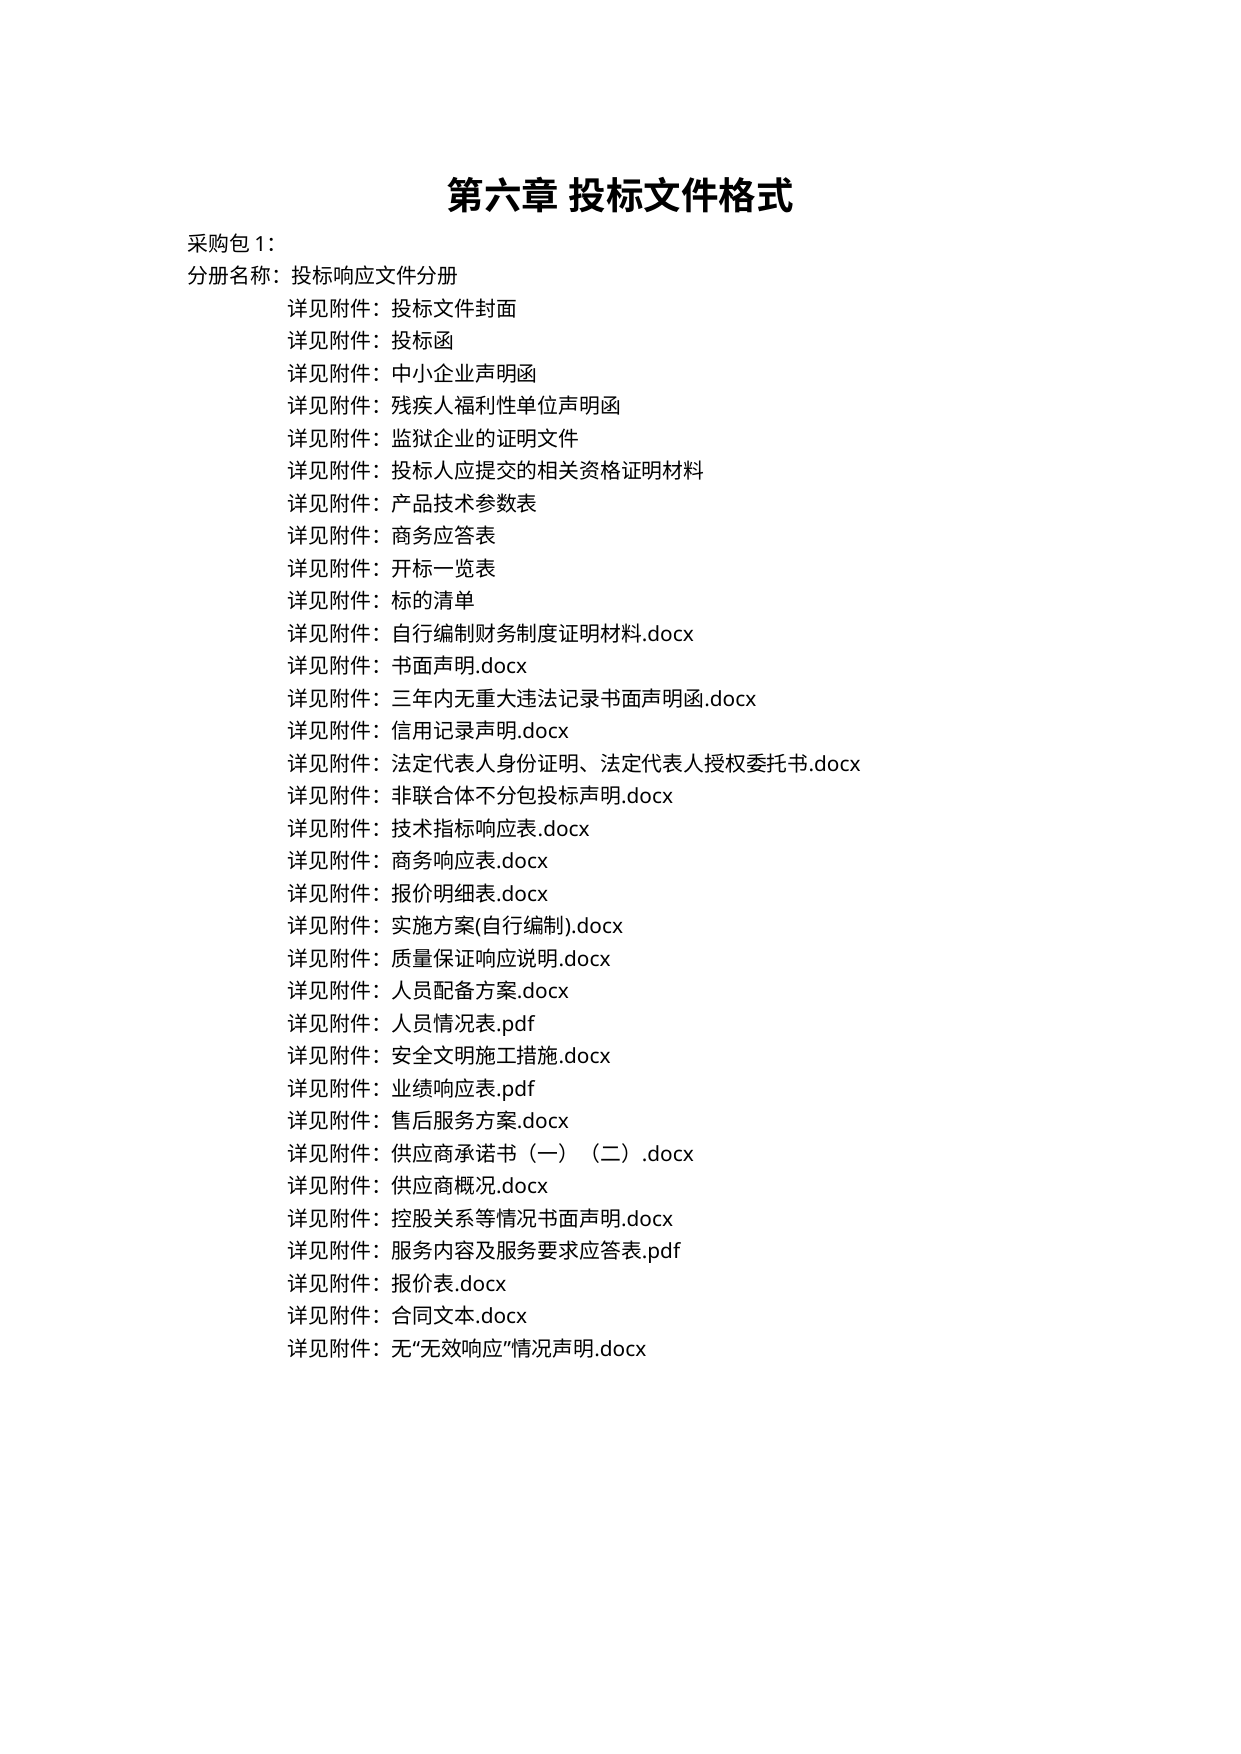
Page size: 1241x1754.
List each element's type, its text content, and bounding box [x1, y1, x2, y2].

text 详见附件：合同文本.docx [187, 1299, 1053, 1332]
text 第六章 投标文件格式 [187, 162, 1053, 227]
text 详见附件：无“无效响应”情况声明.docx [187, 1332, 1053, 1364]
text 分册名称：投标响应文件分册 [187, 259, 1053, 292]
text 详见附件：法定代表人身份证明、法定代表人授权委托书.docx [187, 747, 1053, 779]
text 详见附件：残疾人福利性单位声明函 [187, 389, 1053, 422]
text 详见附件：人员情况表.pdf [187, 1007, 1053, 1039]
text 详见附件：产品技术参数表 [187, 487, 1053, 519]
text 详见附件：开标一览表 [187, 552, 1053, 584]
text 详见附件：质量保证响应说明.docx [187, 942, 1053, 974]
text 详见附件：商务响应表.docx [187, 844, 1053, 877]
text 详见附件：人员配备方案.docx [187, 974, 1053, 1007]
text 详见附件：书面声明.docx [187, 649, 1053, 682]
text 详见附件：供应商承诺书（一）（二）.docx [187, 1137, 1053, 1169]
text 详见附件：控股关系等情况书面声明.docx [187, 1202, 1053, 1234]
text 详见附件：三年内无重大违法记录书面声明函.docx [187, 682, 1053, 714]
text 详见附件：业绩响应表.pdf [187, 1072, 1053, 1104]
text 详见附件：投标函 [187, 324, 1053, 357]
text 详见附件：中小企业声明函 [187, 357, 1053, 389]
text 详见附件：投标人应提交的相关资格证明材料 [187, 454, 1053, 487]
text 详见附件：报价明细表.docx [187, 877, 1053, 909]
text 详见附件：投标文件封面 [187, 292, 1053, 324]
text 详见附件：服务内容及服务要求应答表.pdf [187, 1234, 1053, 1267]
text 详见附件：自行编制财务制度证明材料.docx [187, 617, 1053, 649]
text 详见附件：报价表.docx [187, 1267, 1053, 1299]
text 详见附件：商务应答表 [187, 519, 1053, 552]
text 详见附件：安全文明施工措施.docx [187, 1039, 1053, 1072]
text 详见附件：信用记录声明.docx [187, 714, 1053, 747]
text 详见附件：实施方案(自行编制).docx [187, 909, 1053, 942]
text 详见附件：供应商概况.docx [187, 1169, 1053, 1202]
text 采购包1： [187, 227, 1053, 259]
text 详见附件：售后服务方案.docx [187, 1104, 1053, 1137]
text 详见附件：标的清单 [187, 584, 1053, 617]
text 详见附件：监狱企业的证明文件 [187, 422, 1053, 454]
text 详见附件：技术指标响应表.docx [187, 812, 1053, 844]
text 详见附件：非联合体不分包投标声明.docx [187, 779, 1053, 812]
